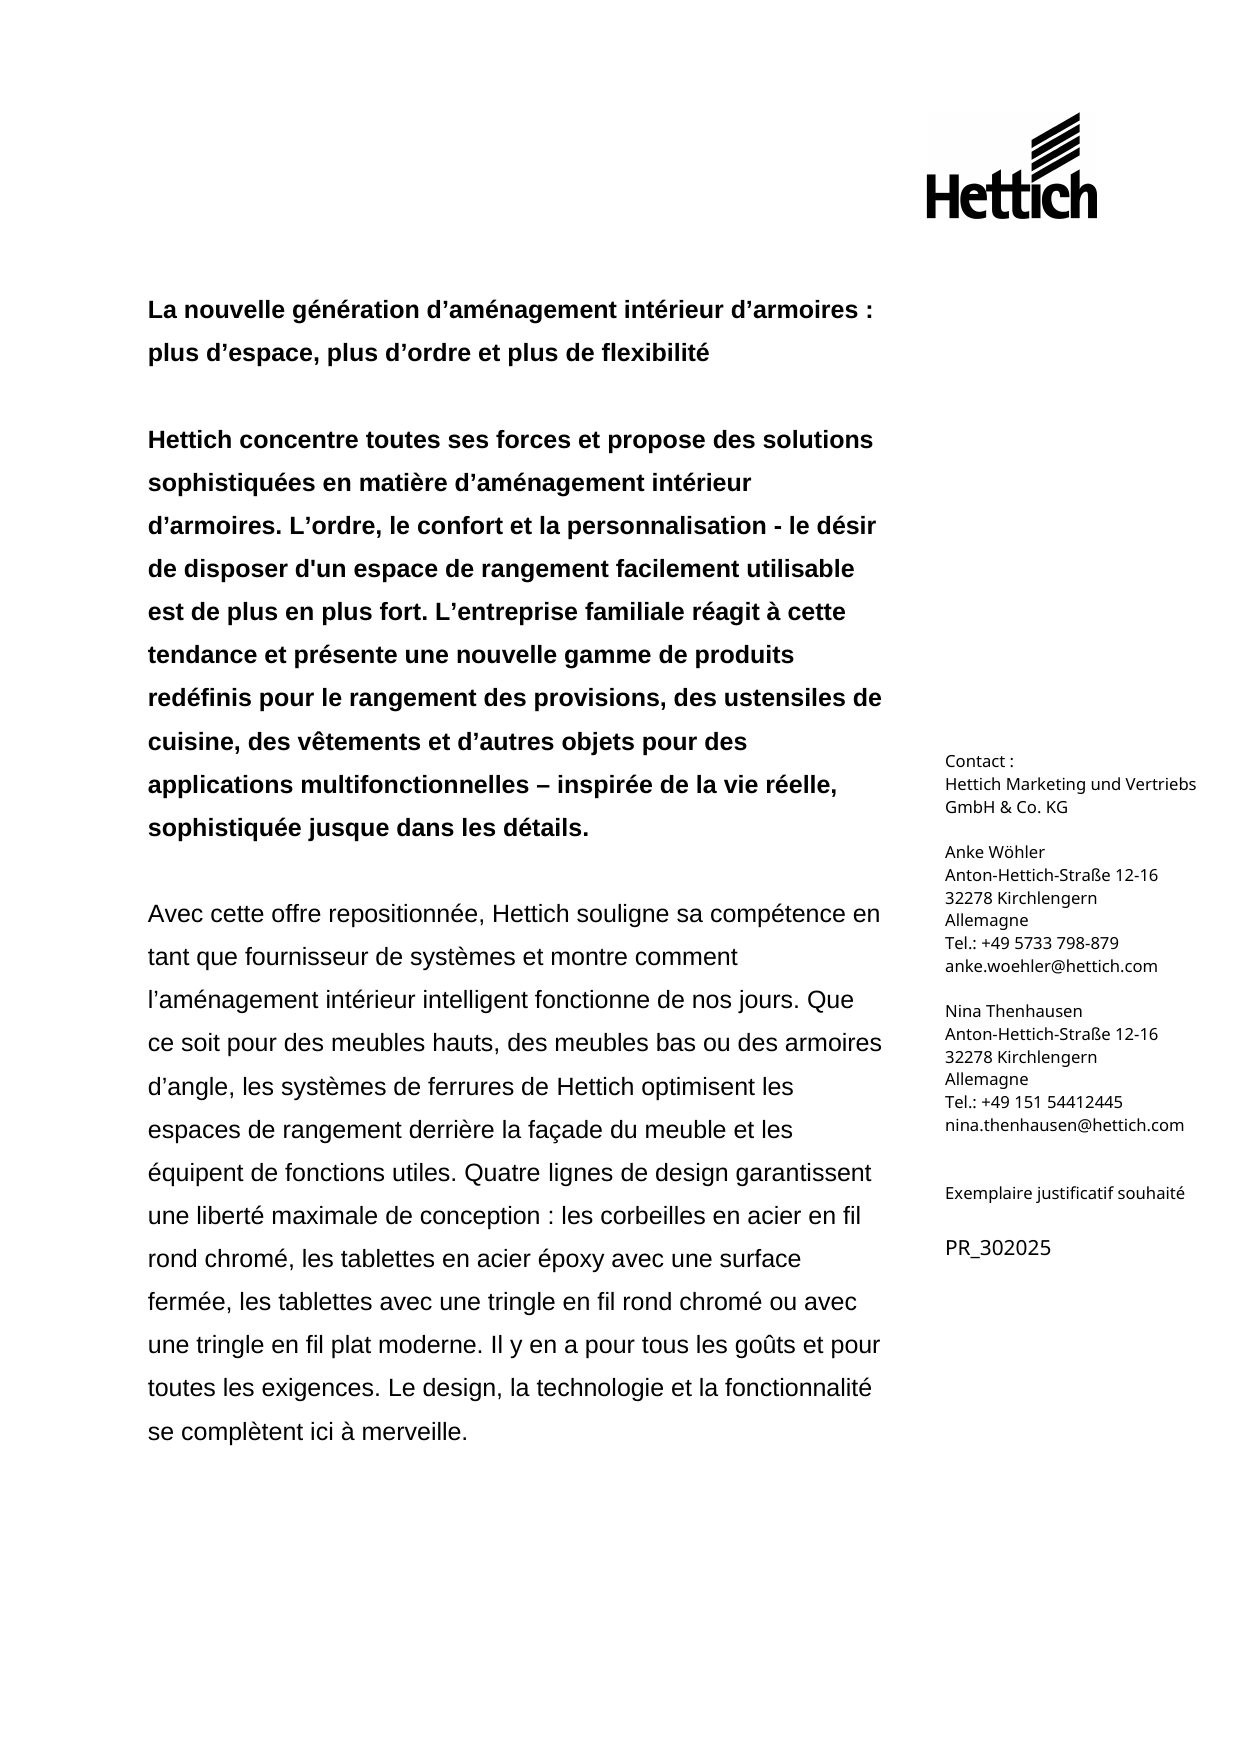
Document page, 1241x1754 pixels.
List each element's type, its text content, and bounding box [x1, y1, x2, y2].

text Hettich concentre toutes ses forces et propose des solutions sophistiquées en matière d’aménagement intérieur d’armoires. L’ordre, le confort et la personnalisation - le désir de disposer d'un espace de rangement facilement utilisable est de plus en plus fort. L’entreprise familiale réagit à cette tendance et présente une nouvelle gamme de produits redéfinis pour le rangement des provisions, des ustensiles de cuisine, des vêtements et d’autres objets pour des applications multifonctionnelles – inspirée de la vie réelle, sophistiquée jusque dans les détails. [148, 425, 886, 842]
picture [926, 112, 1097, 219]
text Avec cette offre repositionnée, Hettich souligne sa compétence en tant que fournisseur de systèmes et montre comment l’aménagement intérieur intelligent fonctionne de nos jours. Que ce soit pour des meubles hauts, des meubles bas ou des armoires d’angle, les systèmes de ferrures de Hettich optimisent les espaces de rangement derrière la façade du meuble et les équipent de fonctions utiles. Quatre lignes de design garantissent une liberté maximale de conception : les corbeilles en acier en fil rond chromé, les tablettes en acier époxy avec une surface fermée, les tablettes avec une tringle en fil rond chromé ou avec une tringle en fil plat moderne. Il y en a pour tous les goûts et pour toutes les exigences. Le design, la technologie et la fonctionnalité se complètent ici à merveille. [148, 899, 886, 1445]
text La nouvelle génération d’aménagement intérieur d’armoires : plus d’espace, plus d’ordre et plus de flexibilité [148, 295, 886, 367]
